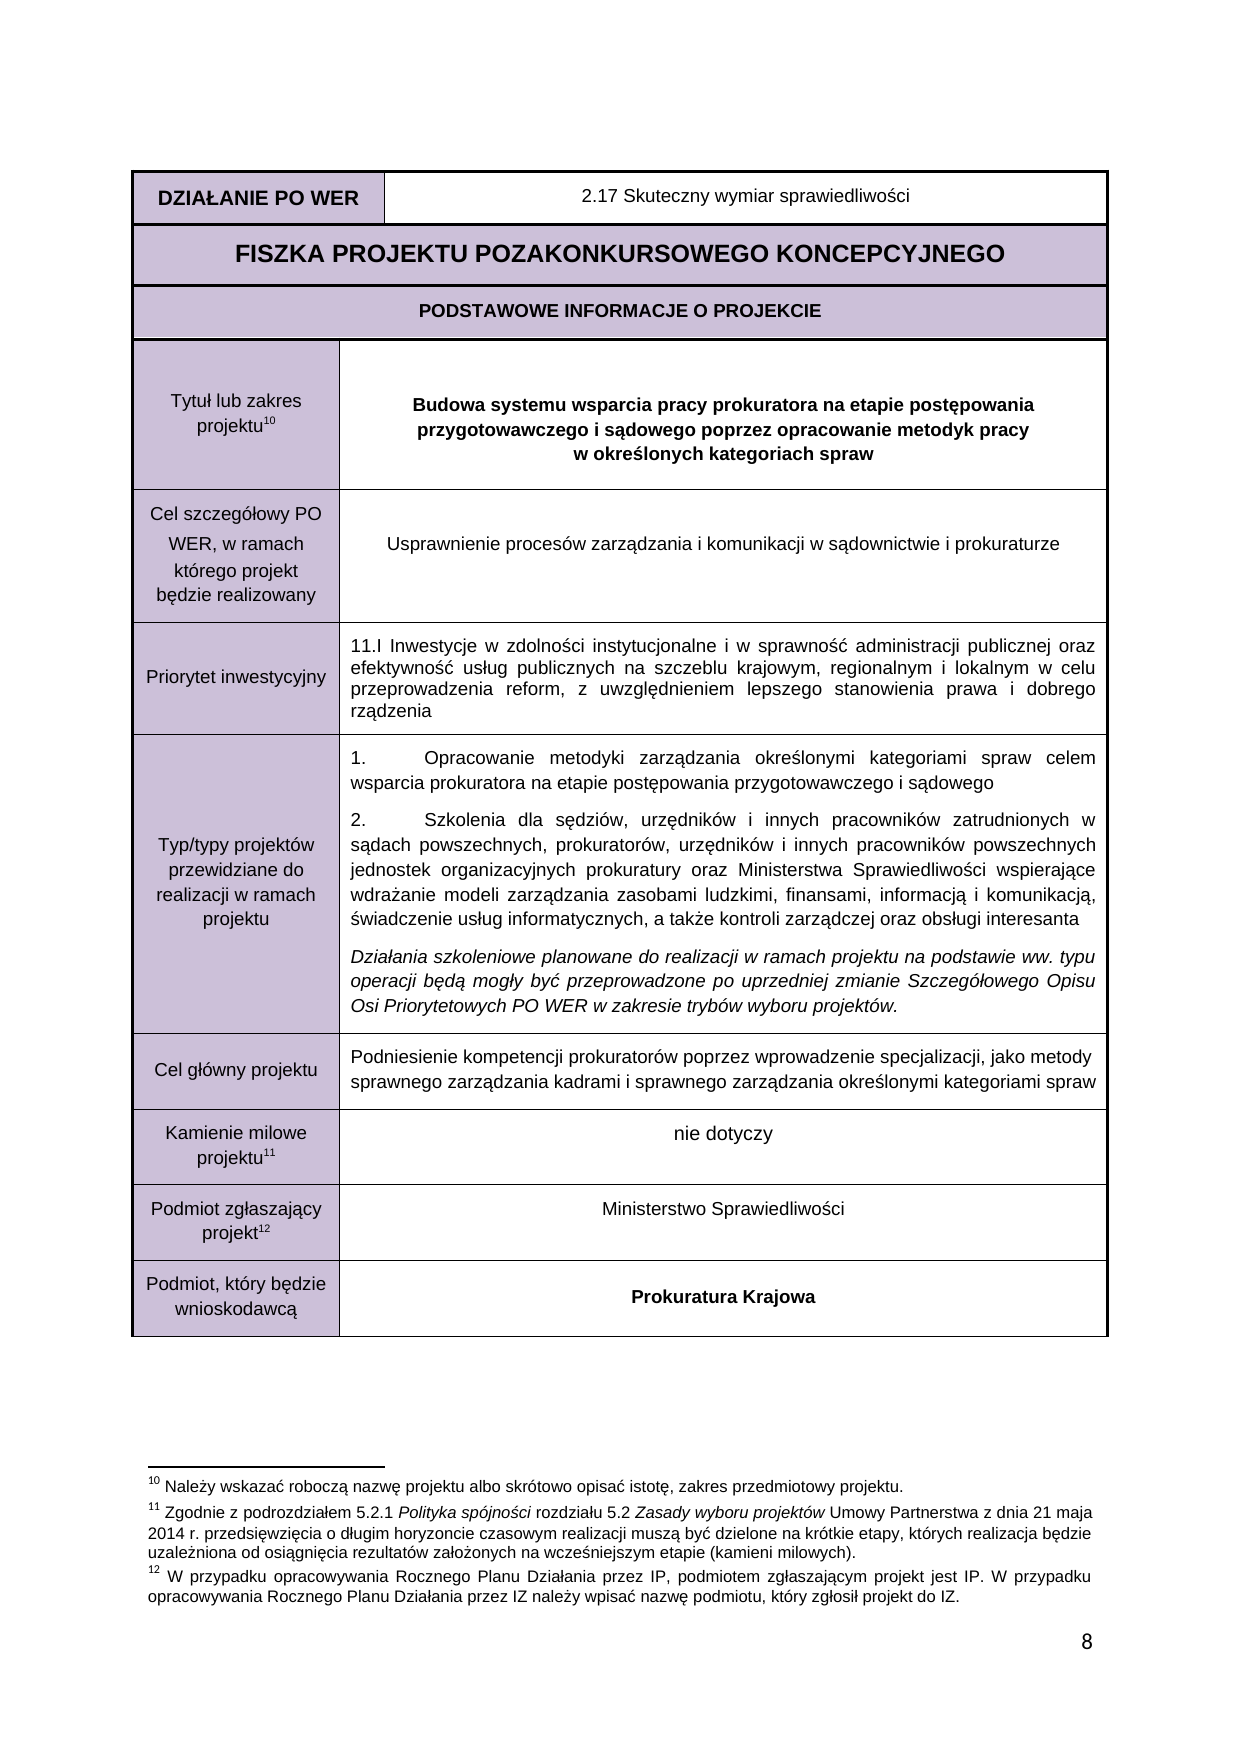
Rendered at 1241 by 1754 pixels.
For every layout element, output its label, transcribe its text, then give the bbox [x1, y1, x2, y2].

table_cell Podmiot zgłaszający projekt [134, 1185, 339, 1260]
table_cell Priorytet inwestycyjny [134, 623, 339, 734]
table_cell Kamienie milowe projektu [134, 1110, 339, 1184]
table_cell 1. Opracowanie metodyki zarządzania określonymi kategoriami spraw celem wsparcia prokuratora na etapie postępowania przygotowawczego i sądowego 2. Szkolenia dla sędziów, urzędników i innych pracowników zatrudnionych w sądach powszechnych, prokuratorów, urzędników i innych pracowników powszechnych jednostek organizacyjnych prokuratury oraz Ministerstwa Sprawiedliwości wspierające wdrażanie modeli zarządzania zasobami ludzkimi, finansami, informacją i komunikacją, świadczenie usług informatycznych, a także kontroli zarządczej oraz obsługi interesanta Działania szkoleniowe planowane do realizacji w ramach projektu na podstawie ww. typu operacji będą mogły być przeprowadzone po uprzedniej zmianie Szczegółowego Opisu Osi Priorytetowych PO WER w zakresie trybów wyboru projektów. [340, 735, 1106, 1033]
table_cell Podmiot, który będzie wnioskodawcą [134, 1261, 339, 1336]
table_cell Cel szczegółowy PO WER, w ramach którego projekt będzie realizowany [134, 490, 339, 622]
table_cell Budowa systemu wsparcia pracy prokuratora na etapie postępowania przygotowawczego i sądowego poprzez opracowanie metodyk pracy w określonych kategoriach spraw [340, 341, 1106, 489]
table_cell Usprawnienie procesów zarządzania i komunikacji w sądownictwie i prokuraturze [340, 490, 1106, 622]
table_cell Tytuł lub zakres projektu [134, 341, 339, 489]
table_cell 11.I Inwestycje w zdolności instytucjonalne i w sprawność administracji publicznej oraz efektywność usług publicznych na szczeblu krajowym, regionalnym i lokalnym w celu przeprowadzenia reform, z uwzględnieniem lepszego stanowienia prawa i dobrego rządzenia [340, 623, 1106, 734]
table_header 2.17 Skuteczny wymiar sprawiedliwości [385, 173, 1106, 223]
table_cell Ministerstwo Sprawiedliwości [340, 1185, 1106, 1260]
table_cell nie dotyczy [340, 1110, 1106, 1184]
table_cell Podniesienie kompetencji prokuratorów poprzez wprowadzenie specjalizacji, jako metody sprawnego zarządzania kadrami i sprawnego zarządzania określonymi kategoriami spraw [340, 1034, 1106, 1109]
table_cell PODSTAWOWE INFORMACJE O PROJEKCIE [134, 287, 1106, 337]
table_cell Prokuratura Krajowa [340, 1261, 1106, 1336]
table_cell Cel główny projektu [134, 1034, 339, 1109]
table_cell FISZKA PROJEKTU POZAKONKURSOWEGO KONCEPCYJNEGO [134, 226, 1106, 284]
table_cell Typ/typy projektów przewidziane do realizacji w ramach projektu [134, 735, 339, 1033]
table_header DZIAŁANIE PO WER [134, 173, 384, 223]
